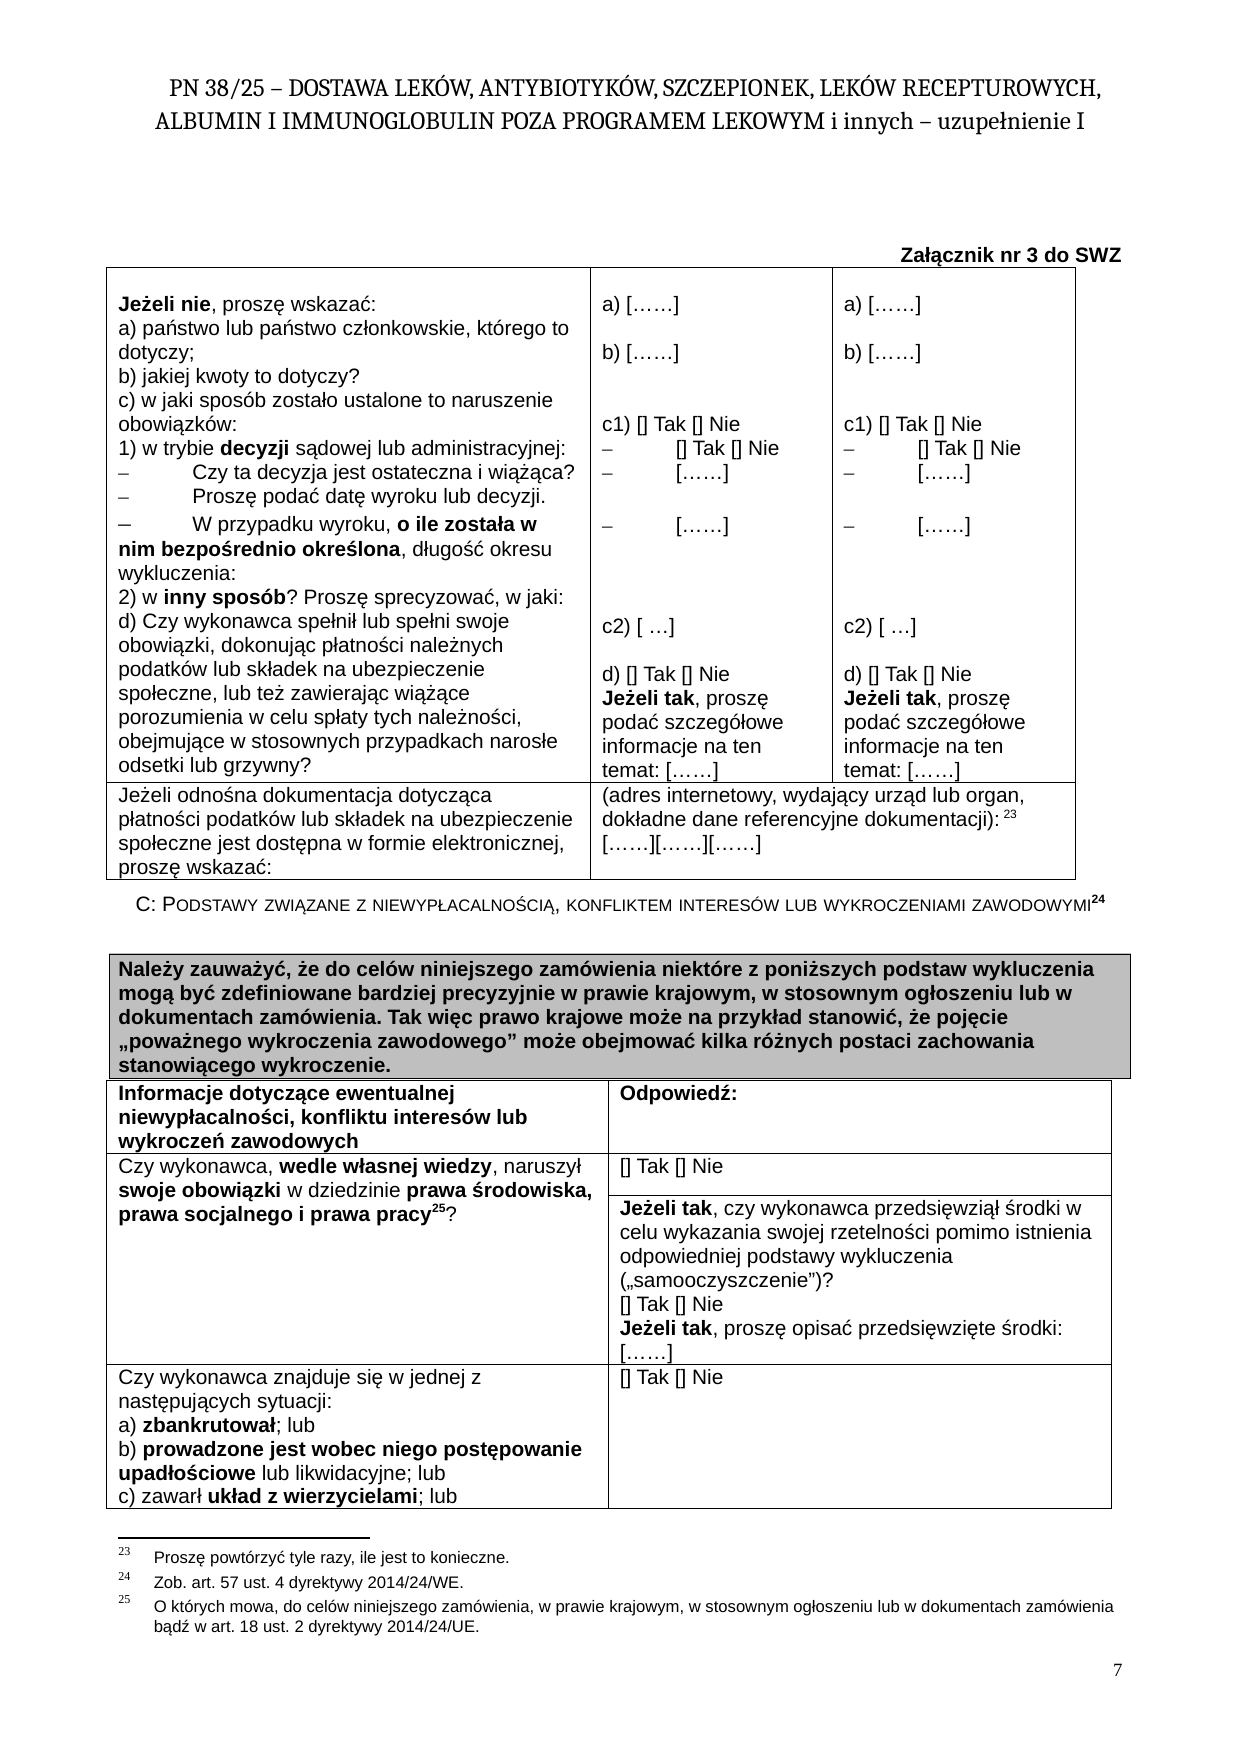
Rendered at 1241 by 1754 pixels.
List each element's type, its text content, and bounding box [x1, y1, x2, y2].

table_cell Jeżeli nie, proszę wskazać: a) państwo lub państwo członkowskie, którego to dotyczy; b) jakiej kwoty to dotyczy? c) w jaki sposób zostało ustalone to naruszenie obowiązków: 1) w trybie decyzji sądowej lub administracyjnej: Czy ta decyzja jest ostateczna i wiążąca? Proszę podać datę wyroku lub decyzji. W przypadku wyroku, o ile została w nim bezpośrednio określona, długość okresu wykluczenia: 2) w inny sposób? Proszę sprecyzować, w jaki: d) Czy wykonawca spełnił lub spełni swoje obowiązki, dokonując płatności należnych podatków lub składek na ubezpieczenie społeczne, lub też zawierając wiążące porozumienia w celu spłaty tych należności, obejmujące w stosownych przypadkach narosłe odsetki lub grzywny? [107, 268, 590, 782]
table_cell Czy wykonawca, wedle własnej wiedzy, naruszył swoje obowiązki w dziedzinie prawa środowiska, prawa socjalnego i prawa pracy? [107, 1154, 608, 1363]
table_header Informacje dotyczące ewentualnej niewypłacalności, konfliktu interesów lub wykroczeń zawodowych [107, 1081, 608, 1152]
table_cell (adres internetowy, wydający urząd lub organ, dokładne dane referencyjne dokumentacji): [……][……][……] [591, 783, 1075, 878]
table_cell [] Tak [] Nie [609, 1154, 1111, 1195]
table_header Odpowiedź: [609, 1081, 1111, 1152]
table_cell Jeżeli tak, czy wykonawca przedsięwziął środki w celu wykazania swojej rzetelności pomimo istnienia odpowiedniej podstawy wykluczenia („samooczyszczenie”)? [] Tak [] Nie Jeżeli tak, proszę opisać przedsięwzięte środki: [……] [609, 1196, 1111, 1363]
table_cell a) [……] b) [……] c1) [] Tak [] Nie [] Tak [] Nie [……] [……] c2) [ …] d) [] Tak [] Nie Jeżeli tak, proszę podać szczegółowe informacje na ten temat: [……] [591, 268, 832, 782]
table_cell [107, 1365, 608, 1508]
table_cell a) [……] b) [……] c1) [] Tak [] Nie [] Tak [] Nie [……] [……] c2) [ …] d) [] Tak [] Nie Jeżeli tak, proszę podać szczegółowe informacje na ten temat: [……] [833, 268, 1075, 782]
title C: Podstawy związane z niewypłacalnością, konfliktem interesów lub wykroczeniami zawodowymi [118, 892, 1122, 916]
table_cell Jeżeli odnośna dokumentacja dotycząca płatności podatków lub składek na ubezpieczenie społeczne jest dostępna w formie elektronicznej, proszę wskazać: [107, 783, 590, 878]
text Należy zauważyć, że do celów niniejszego zamówienia niektóre z poniższych podstaw wykluczenia mogą być zdefiniowane bardziej precyzyjnie w prawie krajowym, w stosownym ogłoszeniu lub w dokumentach zamówienia. Tak więc prawo krajowe może na przykład stanowić, że pojęcie „poważnego wykroczenia zawodowego” może obejmować kilka różnych postaci zachowania stanowiącego wykroczenie. [110, 955, 1130, 1078]
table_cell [609, 1365, 1111, 1508]
